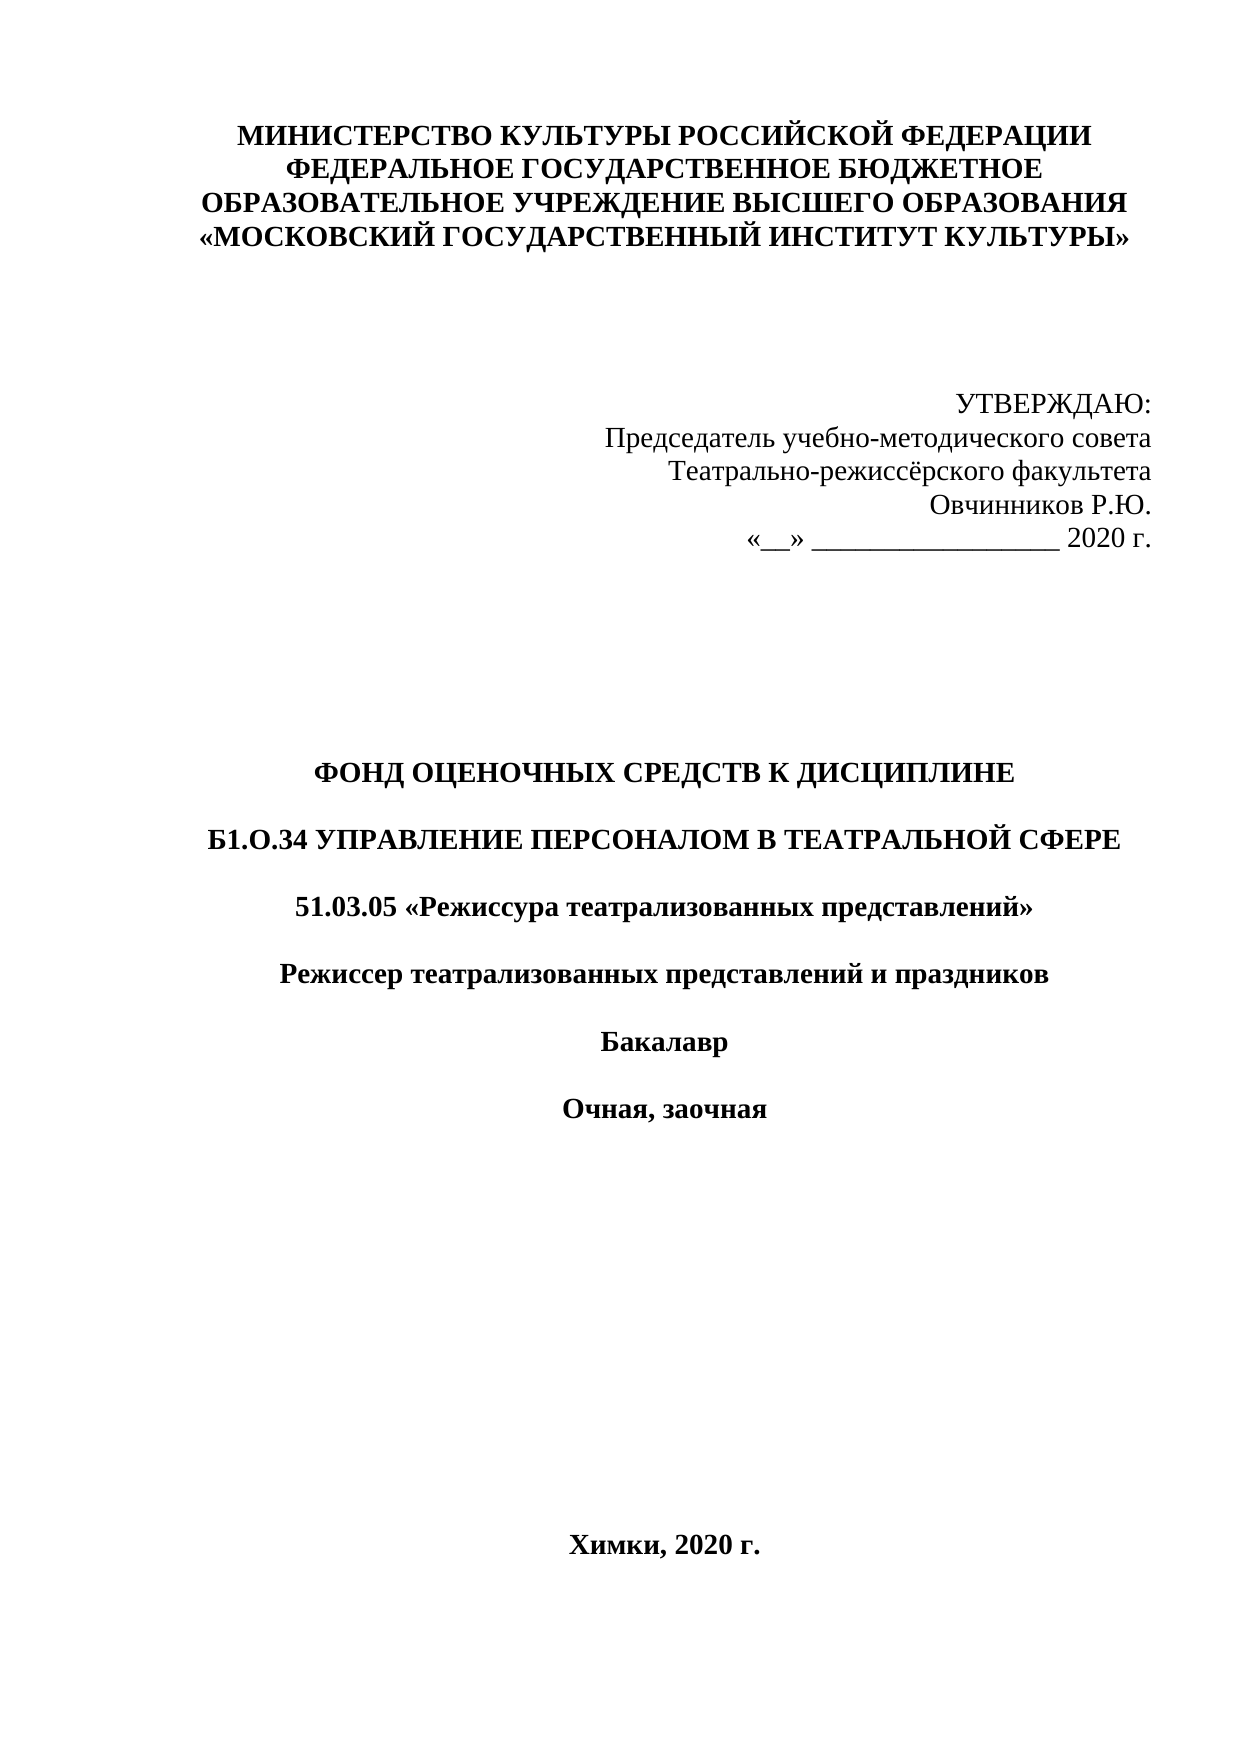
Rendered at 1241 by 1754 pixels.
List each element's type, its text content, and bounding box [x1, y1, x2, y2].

text МИНИСТЕРСТВО КУЛЬТУРЫ РОССИЙСКОЙ ФЕДЕРАЦИИ [177, 118, 1152, 152]
text Председатель учебно-методического совета [177, 420, 1152, 453]
text «__» _________________ 2020 г. [177, 521, 1152, 554]
text Бакалавр [177, 1024, 1152, 1057]
text УТВЕРЖДАЮ: [177, 386, 1152, 420]
text «МОСКОВСКИЙ ГОСУДАРСТВЕННЫЙ ИНСТИТУТ КУЛЬТУРЫ» [177, 219, 1152, 252]
text Б1.О.34 УПРАВЛЕНИЕ ПЕРСОНАЛОМ В ТЕАТРАЛЬНОЙ СФЕРЕ [177, 822, 1152, 856]
text 51.03.05 «Режиссура театрализованных представлений» [177, 889, 1152, 923]
text Овчинников Р.Ю. [177, 487, 1152, 521]
text Режиссер театрализованных представлений и праздников [177, 957, 1152, 990]
text Химки, 2020 г. [177, 1527, 1152, 1560]
text Очная, заочная [177, 1091, 1152, 1124]
text ФЕДЕРАЛЬНОЕ ГОСУДАРСТВЕННОЕ БЮДЖЕТНОЕ ОБРАЗОВАТЕЛЬНОЕ УЧРЕЖДЕНИЕ ВЫСШЕГО ОБРАЗОВАНИЯ [177, 152, 1152, 219]
text Театрально-режиссёрского факультета [177, 453, 1152, 487]
text ФОНД ОЦЕНОЧНЫХ СРЕДСТВ К ДИСЦИПЛИНЕ [177, 755, 1152, 789]
